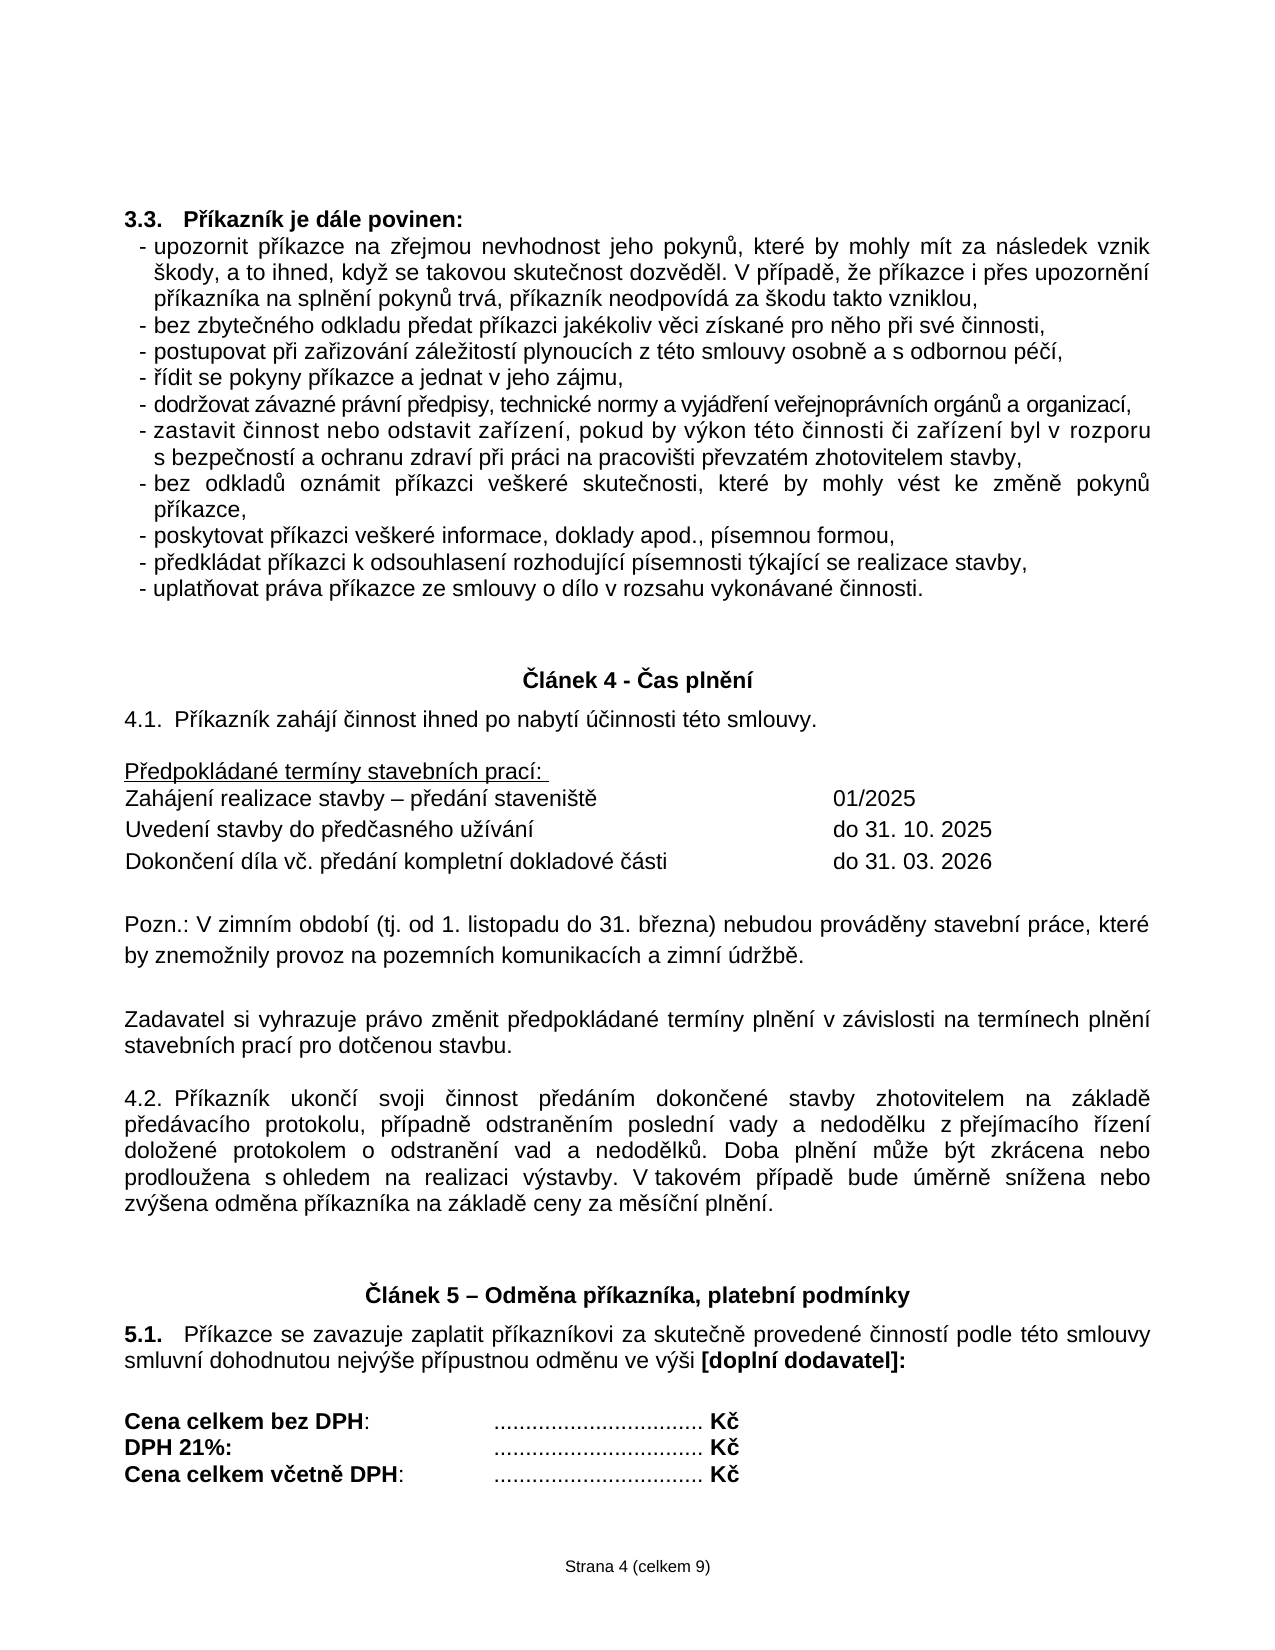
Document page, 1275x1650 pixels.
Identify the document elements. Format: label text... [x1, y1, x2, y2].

title Uvedení stavby do předčasného užívání do 31. 10. 2025 [125, 816, 1151, 843]
list Příkazník ukončí svoji činnost předáním dokončené stavby zhotovitelem na základě předávacího protokolu, případně odstraněním poslední vady a nedodělku z přejímacího řízení doložené protokolem o odstranění vad a nedodělků. Doba plnění může být zkrácena nebo prodloužena s ohledem na realizaci výstavby. V takovém případě bude úměrně snížena nebo zvýšena odměna příkazníka na základě ceny za měsíční plnění. [124, 1085, 1151, 1216]
text DPH 21%: ................................. Kč [124, 1434, 1151, 1461]
text - bez odkladů oznámit příkazci veškeré skutečnosti, které by mohly vést ke změně pokynů příkazce, [139, 470, 1151, 522]
text - zastavit činnost nebo odstavit zařízení, pokud by výkon této činnosti či zařízení byl v rozporu s bezpečností a ochranu zdraví při práci na pracovišti převzatém zhotovitelem stavby, [139, 417, 1151, 470]
text - upozornit příkazce na zřejmou nevhodnost jeho pokynů, které by mohly mít za následek vznik škody, a to ihned, když se takovou skutečnost dozvěděl. V případě, že příkazce i přes upozornění příkazníka na splnění pokynů trvá, příkazník neodpovídá za škodu takto vzniklou, [139, 233, 1151, 312]
text - předkládat příkazci k odsouhlasení rozhodující písemnosti týkající se realizace stavby, [139, 549, 1151, 575]
text Zadavatel si vyhrazuje právo změnit předpokládané termíny plnění v závislosti na termínech plnění stavebních prací pro dotčenou stavbu. [124, 1006, 1151, 1058]
text - řídit se pokyny příkazce a jednat v jeho zájmu, [139, 364, 1151, 391]
list Příkazce se zavazuje zaplatit příkazníkovi za skutečně provedené činností podle této smlouvy smluvní dohodnutou nejvýše přípustnou odměnu ve výši [doplní dodavatel]: [124, 1321, 1151, 1373]
text - poskytovat příkazci veškeré informace, doklady apod., písemnou formou, [139, 522, 1151, 549]
text Cena celkem bez DPH: ................................. Kč [124, 1408, 1151, 1434]
text Cena celkem včetně DPH: ................................. Kč [124, 1461, 1151, 1487]
text Článek 4 - Čas plnění [124, 667, 1151, 693]
text Článek 5 – Odměna příkazníka, platební podmínky [124, 1282, 1151, 1308]
text - bez zbytečného odkladu předat příkazci jakékoliv věci získané pro něho při své činnosti, [139, 312, 1151, 338]
text Předpokládané termíny stavebních prací: [124, 758, 1151, 785]
text Pozn.: V zimním období (tj. od 1. listopadu do 31. března) nebudou prováděny stavební práce, které by znemožnily provoz na pozemních komunikacích a zimní údržbě. [124, 911, 1151, 969]
title Dokončení díla vč. předání kompletní dokladové části do 31. 03. 2026 [125, 848, 1151, 874]
title Zahájení realizace stavby – předání staveniště 01/2025 [125, 785, 1151, 811]
text - uplatňovat práva příkazce ze smlouvy o dílo v rozsahu vykonávané činnosti. [139, 575, 1151, 602]
list Příkazník zahájí činnost ihned po nabytí účinnosti této smlouvy. [124, 706, 1151, 732]
text - dodržovat závazné právní předpisy, technické normy a vyjádření veřejnoprávních orgánů a organizací, [139, 391, 1151, 417]
text 3.3. Příkazník je dále povinen: [124, 206, 1151, 233]
text - postupovat při zařizování záležitostí plynoucích z této smlouvy osobně a s odbornou péčí, [139, 338, 1151, 364]
